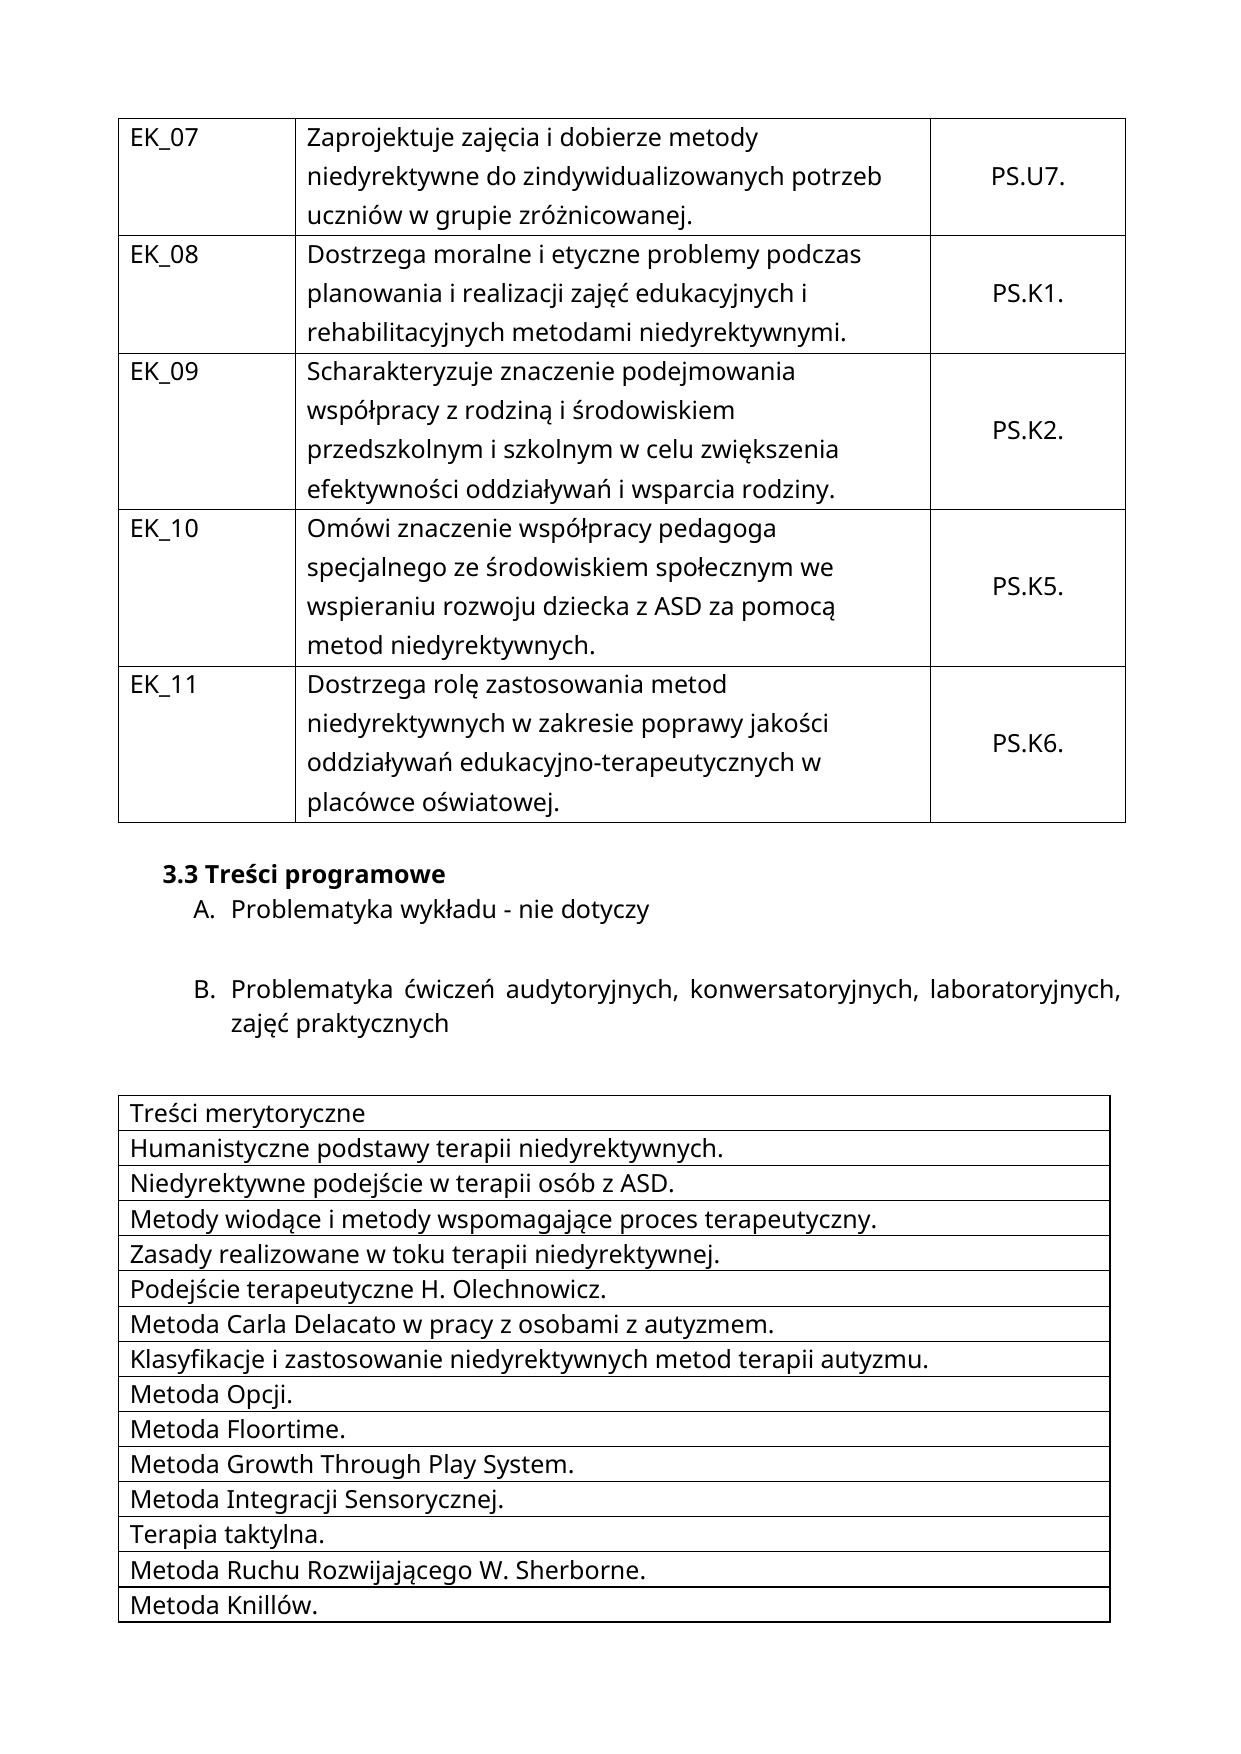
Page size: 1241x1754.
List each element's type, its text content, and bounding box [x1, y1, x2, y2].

table_cell Metody wiodące i metody wspomagające proces terapeutyczny. [119, 1201, 1109, 1235]
table_cell Metoda Floortime. [119, 1412, 1109, 1446]
table_cell Dostrzega rolę zastosowania metod niedyrektywnych w zakresie poprawy jakości oddziaływań edukacyjno-terapeutycznych w placówce oświatowej. [296, 667, 930, 822]
table_cell PS.K6. [931, 667, 1125, 822]
table_cell PS.K2. [931, 354, 1125, 509]
table_header Treści merytoryczne [119, 1096, 1109, 1130]
table_cell Humanistyczne podstawy terapii niedyrektywnych. [119, 1131, 1109, 1165]
table_cell EK_11 [119, 667, 295, 822]
table_cell PS.K5. [931, 510, 1125, 666]
table_cell Podejście terapeutyczne H. Olechnowicz. [119, 1271, 1109, 1306]
table_cell PS.K1. [931, 236, 1125, 353]
table_cell EK_10 [119, 510, 295, 666]
table_cell EK_09 [119, 354, 295, 509]
table_cell Metoda Integracji Sensorycznej. [119, 1482, 1109, 1516]
table_cell Terapia taktylna. [119, 1517, 1109, 1551]
table_cell Dostrzega moralne i etyczne problemy podczas planowania i realizacji zajęć edukacyjnych i rehabilitacyjnych metodami niedyrektywnymi. [296, 236, 930, 353]
list Problematyka wykładu - nie dotyczy [193, 891, 1122, 925]
table_cell Klasyfikacje i zastosowanie niedyrektywnych metod terapii autyzmu. [119, 1342, 1109, 1376]
table_cell Metoda Ruchu Rozwijającego W. Sherborne. [119, 1552, 1109, 1586]
table_cell EK_08 [119, 236, 295, 353]
table_cell Metoda Knillów. [119, 1588, 1109, 1621]
table_cell Niedyrektywne podejście w terapii osób z ASD. [119, 1166, 1109, 1200]
table_cell EK_07 [119, 119, 295, 235]
table_cell Metoda Growth Through Play System. [119, 1447, 1109, 1481]
table_cell Metoda Opcji. [119, 1377, 1109, 1411]
list 3.3 Treści programowe [162, 857, 1122, 891]
table_cell Scharakteryzuje znaczenie podejmowania współpracy z rodziną i środowiskiem przedszkolnym i szkolnym w celu zwiększenia efektywności oddziaływań i wsparcia rodziny. [296, 354, 930, 509]
list Problematyka ćwiczeń audytoryjnych, konwersatoryjnych, laboratoryjnych, zajęć praktycznych [193, 972, 1122, 1040]
table_cell Metoda Carla Delacato w pracy z osobami z autyzmem. [119, 1307, 1109, 1341]
table_cell Zaprojektuje zajęcia i dobierze metody niedyrektywne do zindywidualizowanych potrzeb uczniów w grupie zróżnicowanej. [296, 119, 930, 235]
table_cell PS.U7. [931, 119, 1125, 235]
table_cell Omówi znaczenie współpracy pedagoga specjalnego ze środowiskiem społecznym we wspieraniu rozwoju dziecka z ASD za pomocą metod niedyrektywnych. [296, 510, 930, 666]
table_cell Zasady realizowane w toku terapii niedyrektywnej. [119, 1236, 1109, 1270]
